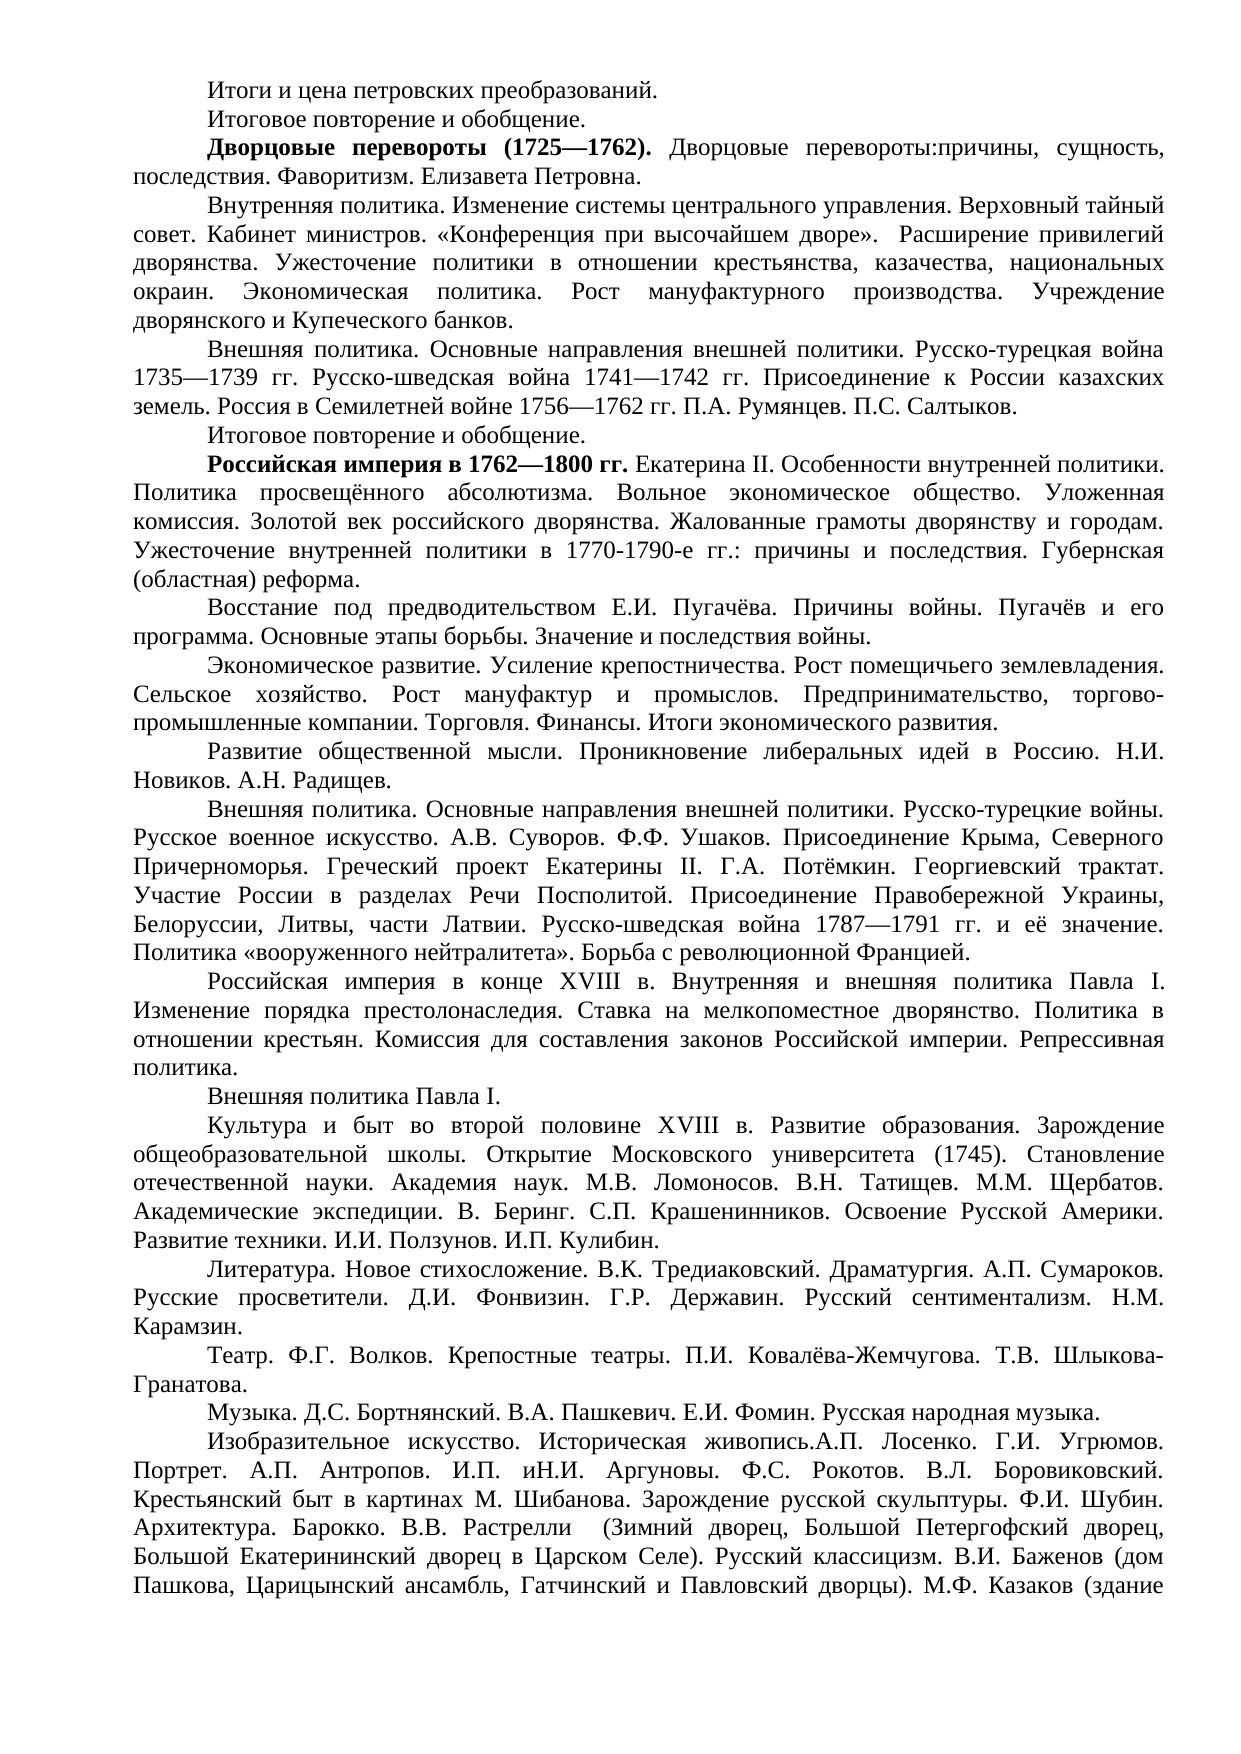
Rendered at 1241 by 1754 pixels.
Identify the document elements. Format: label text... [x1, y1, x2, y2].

text Экономическое развитие. Усиление крепостничества. Рост помещичьего землевладения. Сельское хозяйство. Рост мануфактур и промыслов. Предпринимательство, торгово-промышленные компании. Торговля. Финансы. Итоги экономического развития. [133, 650, 1165, 736]
text Восстание под предводительством Е.И. Пугачёва. Причины войны. Пугачёв и его программа. Основные этапы борьбы. Значение и последствия войны. [133, 592, 1165, 650]
text Российская империя в конце ХVIII в. Внутренняя и внешняя политика Павла I. Изменение порядка престолонаследия. Ставка на мелкопоместное дворянство. Политика в отношении крестьян. Комиссия для составления законов Российской империи. Репрессивная политика. [133, 966, 1165, 1081]
text Внутренняя политика. Изменение системы центрального управления. Верховный тайный совет. Кабинет министров. «Конференция при высочайшем дворе». Расширение привилегий дворянства. Ужесточение политики в отношении крестьянства, казачества, национальных окраин. Экономическая политика. Рост мануфактурного производства. Учреждение дворянского и Купеческого банков. [133, 190, 1165, 334]
text Итоговое повторение и обобщение. [133, 104, 1165, 132]
text Дворцовые перевороты (1725—1762). Дворцовые перевороты:причины, сущность, последствия. Фаворитизм. Елизавета Петровна. [133, 132, 1165, 190]
text Музыка. Д.С. Бортнянский. В.А. Пашкевич. Е.И. Фомин. Русская народная музыка. [133, 1397, 1165, 1426]
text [133, 1426, 1165, 1599]
text Внешняя политика. Основные направления внешней политики. Русско-турецкая война 1735—1739 гг. Русско-шведская война 1741—1742 гг. Присоединение к России казахских земель. Россия в Семилетней войне 1756—1762 гг. П.А. Румянцев. П.С. Салтыков. [133, 334, 1165, 420]
text Российская империя в 1762—1800 гг. Екатерина II. Особенности внутренней политики. Политика просвещённого абсолютизма. Вольное экономическое общество. Уложенная комиссия. Золотой век российского дворянства. Жалованные грамоты дворянству и городам. Ужесточение внутренней политики в 1770-1790-е гг.: причины и последствия. Губернская (областная) реформа. [133, 449, 1165, 592]
text Литература. Новое стихосложение. В.К. Тредиаковский. Драматургия. А.П. Сумароков. Русские просветители. Д.И. Фонвизин. Г.Р. Державин. Русский сентиментализм. Н.М. Карамзин. [133, 1254, 1165, 1340]
text Внешняя политика. Основные направления внешней политики. Русско-турецкие войны. Русское военное искусство. А.В. Суворов. Ф.Ф. Ушаков. Присоединение Крыма, Северного Причерноморья. Греческий проект Екатерины II. Г.А. Потёмкин. Георгиевский трактат. Участие России в разделах Речи Посполитой. Присоединение Правобережной Украины, Белоруссии, Литвы, части Латвии. Русско-шведская война 1787—1791 гг. и её значение. Политика «вооруженного нейтралитета». Борьба с революционной Францией. [133, 794, 1165, 966]
text Культура и быт во второй половине ХVIII в. Развитие образования. Зарождение общеобразовательной школы. Открытие Московского университета (1745). Становление отечественной науки. Академия наук. М.В. Ломоносов. В.Н. Татищев. М.М. Щербатов. Академические экспедиции. В. Беринг. С.П. Крашенинников. Освоение Русской Америки. Развитие техники. И.И. Ползунов. И.П. Кулибин. [133, 1110, 1165, 1254]
text Театр. Ф.Г. Волков. Крепостные театры. П.И. Ковалёва-Жемчугова. Т.В. Шлыкова-Гранатова. [133, 1340, 1165, 1397]
text Итоговое повторение и обобщение. [133, 420, 1165, 449]
text Итоги и цена петровских преобразований. [133, 75, 1165, 104]
text Развитие общественной мысли. Проникновение либеральных идей в Россию. Н.И. Новиков. А.Н. Радищев. [133, 736, 1165, 794]
text Внешняя политика Павла I. [133, 1081, 1165, 1110]
